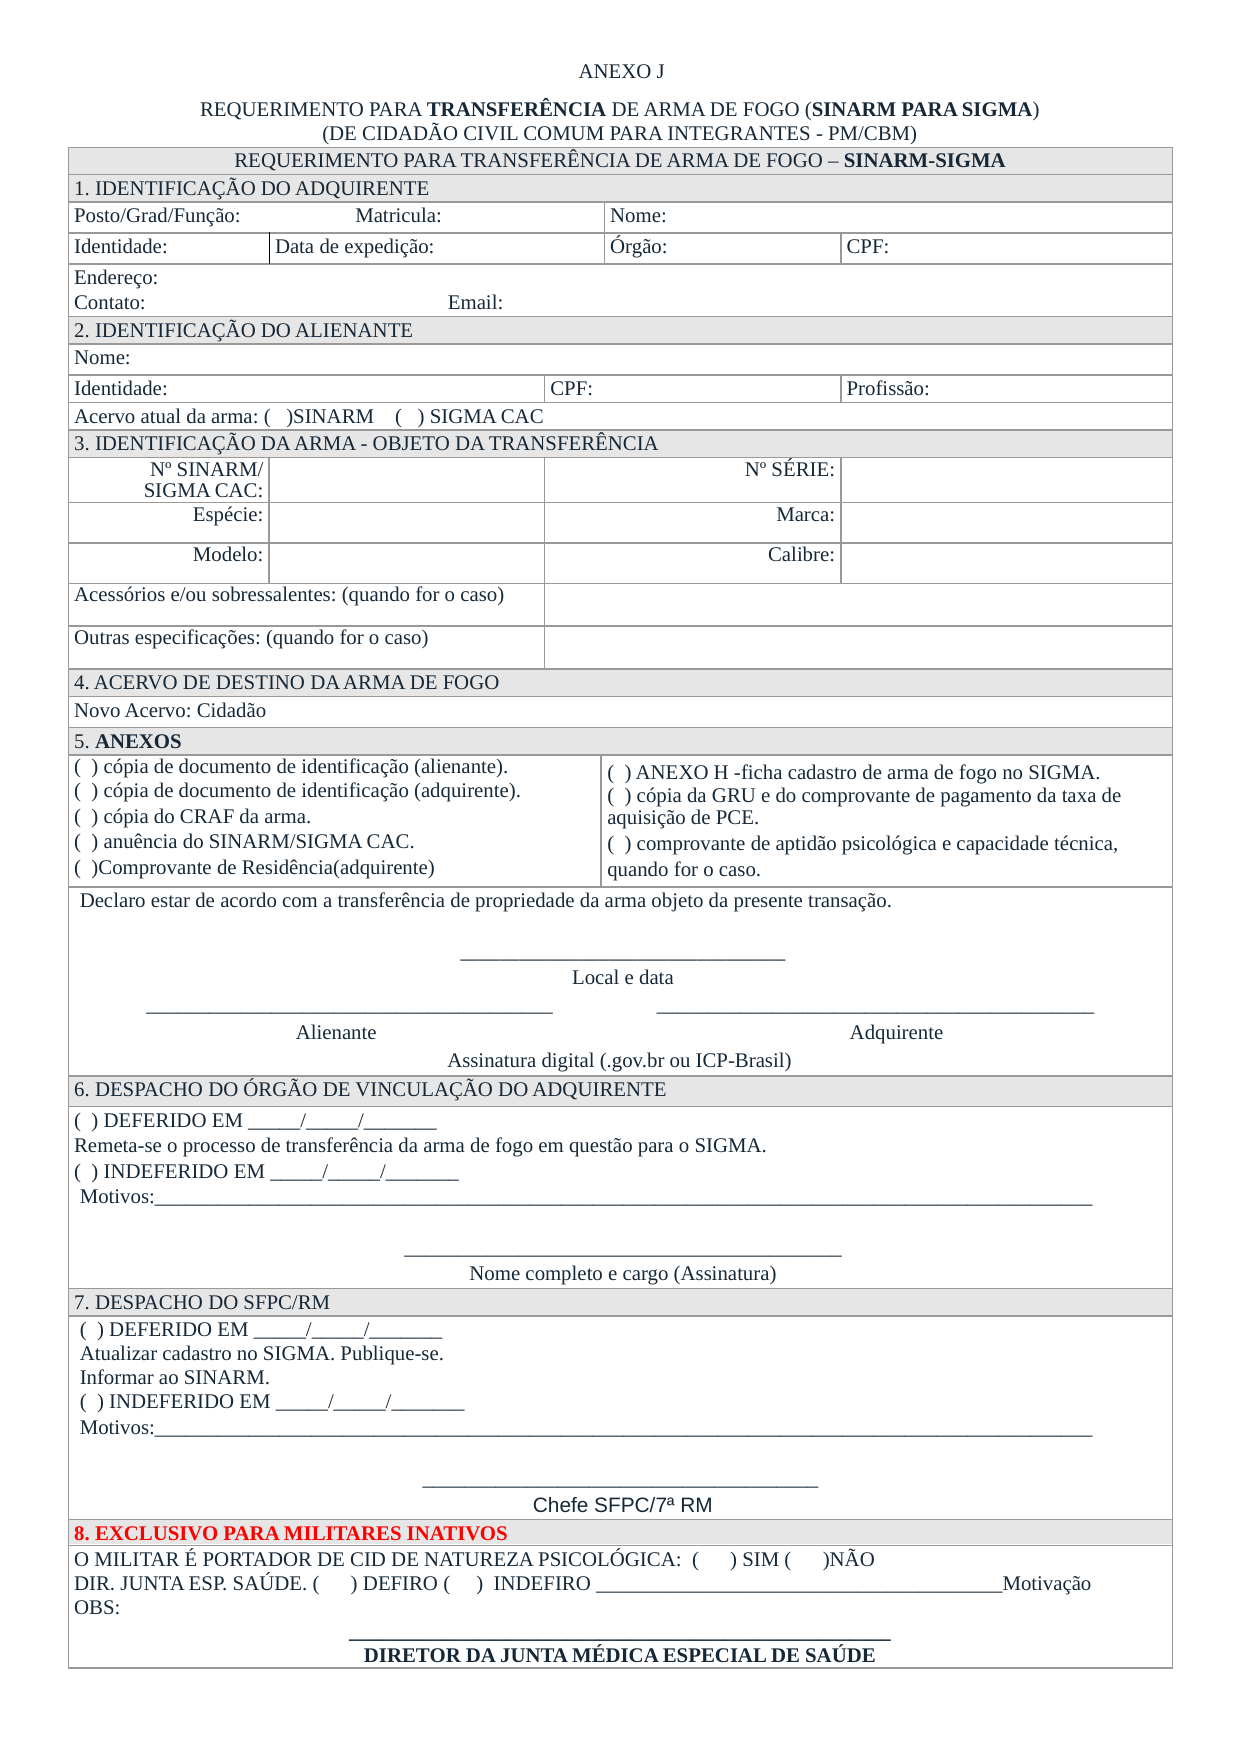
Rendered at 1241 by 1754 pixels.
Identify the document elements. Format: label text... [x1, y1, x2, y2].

table_cell ( ) cópia de documento de identificação (alienante). ( ) cópia de documento de identificação (adquirente). ( ) cópia do CRAF da arma. ( ) anuência do SINARM/SIGMA CAC. ( )Comprovante de Residência(adquirente) [69, 756, 600, 886]
table_cell [545, 584, 1172, 625]
table_cell Nº SINARM/ SIGMA CAC: [69, 458, 268, 502]
table_cell [270, 544, 544, 582]
table_cell Espécie: [69, 503, 268, 542]
table_cell Órgão: [605, 234, 840, 263]
table_cell Acervo atual da arma: ( )SINARM ( ) SIGMA CAC [69, 403, 1172, 429]
table_cell ( ) ANEXO H -ficha cadastro de arma de fogo no SIGMA. ( ) cópia da GRU e do comprovante de pagamento da taxa de aquisição de PCE. ( ) comprovante de aptidão psicológica e capacidade técnica, quando for o caso. [602, 756, 1172, 886]
table_cell Endereço: Contato: Email: [69, 265, 1172, 316]
table_cell ( ) DEFERIDO EM _____/_____/_______ Remeta-se o processo de transferência da arma de fogo em questão para o SIGMA. ( ) INDEFERIDO EM _____/_____/_______ Motivos:__________________________________________________________________________________________ __________________________________________ Nome completo e cargo (Assinatura) [69, 1107, 1172, 1287]
table_cell 3. IDENTIFICAÇÃO DA ARMA - OBJETO DA TRANSFERÊNCIA [69, 431, 1172, 457]
table_cell Identidade: [69, 234, 269, 263]
table_cell Identidade: [69, 376, 544, 402]
table_cell [842, 503, 1172, 542]
table_cell [270, 503, 544, 542]
table_cell [545, 627, 1172, 668]
text REQUERIMENTO PARA TRANSFERÊNCIA DE ARMA DE FOGO (SINARM PARA SIGMA) [176, 97, 1063, 121]
table_cell [842, 544, 1172, 582]
table_cell Novo Acervo: Cidadão [69, 697, 1172, 727]
table_cell [842, 458, 1172, 502]
table_cell Acessórios e/ou sobressalentes: (quando for o caso) [69, 584, 544, 625]
table_cell [270, 458, 544, 502]
text ANEXO J [176, 59, 1063, 83]
table_cell Nome: [605, 203, 1172, 232]
table_cell Nº SÉRIE: [545, 458, 840, 502]
table_header REQUERIMENTO PARA TRANSFERÊNCIA DE ARMA DE FOGO – SINARM-SIGMA [69, 148, 1172, 174]
text (DE CIDADÃO CIVIL COMUM PARA INTEGRANTES - PM/CBM) [176, 121, 1063, 145]
table_cell 8. EXCLUSIVO PARA MILITARES INATIVOS [69, 1520, 1172, 1544]
table_cell 7. DESPACHO DO SFPC/RM [69, 1289, 1172, 1315]
table_cell Nome: [69, 345, 1172, 374]
table_cell Modelo: [69, 544, 268, 582]
table_cell 6. DESPACHO DO ÓRGÃO DE VINCULAÇÃO DO ADQUIRENTE [69, 1077, 1172, 1106]
table_cell Posto/Grad/Função: Matricula: [69, 203, 604, 232]
table_cell ( ) DEFERIDO EM _____/_____/_______ Atualizar cadastro no SIGMA. Publique-se. Informar ao SINARM. ( ) INDEFERIDO EM _____/_____/_______ Motivos:__________________________________________________________________________________________ ______________________________________ Chefe SFPC/7ª RM [69, 1317, 1172, 1518]
table_cell CPF: [842, 234, 1172, 263]
table_cell 4. ACERVO DE DESTINO DA ARMA DE FOGO [69, 670, 1172, 696]
table_cell CPF: [545, 376, 840, 402]
table_cell 2. IDENTIFICAÇÃO DO ALIENANTE [69, 317, 1172, 343]
table_cell 5. ANEXOS [69, 728, 1172, 754]
table_cell Profissão: [842, 376, 1172, 402]
table_cell Declaro estar de acordo com a transferência de propriedade da arma objeto da presente transação. _________________________________ Local e data _______________________________________ __________________________________________ Alienante Adquirente Assinatura digital (.gov.br ou ICP-Brasil) [69, 888, 1172, 1075]
table_cell Marca: [545, 503, 840, 542]
table_cell 1. IDENTIFICAÇÃO DO ADQUIRENTE [69, 175, 1172, 201]
table_cell O MILITAR É PORTADOR DE CID DE NATUREZA PSICOLÓGICA: ( ) SIM ( )NÃO DIR. JUNTA ESP. SAÚDE. ( ) DEFIRO ( ) INDEFIRO _______________________________________Motivação OBS: ____________________________________________________ DIRETOR DA JUNTA MÉDICA ESPECIAL DE SAÚDE [69, 1546, 1172, 1667]
table_cell Calibre: [545, 544, 840, 582]
table_cell Outras especificações: (quando for o caso) [69, 627, 544, 668]
table_cell Data de expedição: [270, 234, 604, 263]
